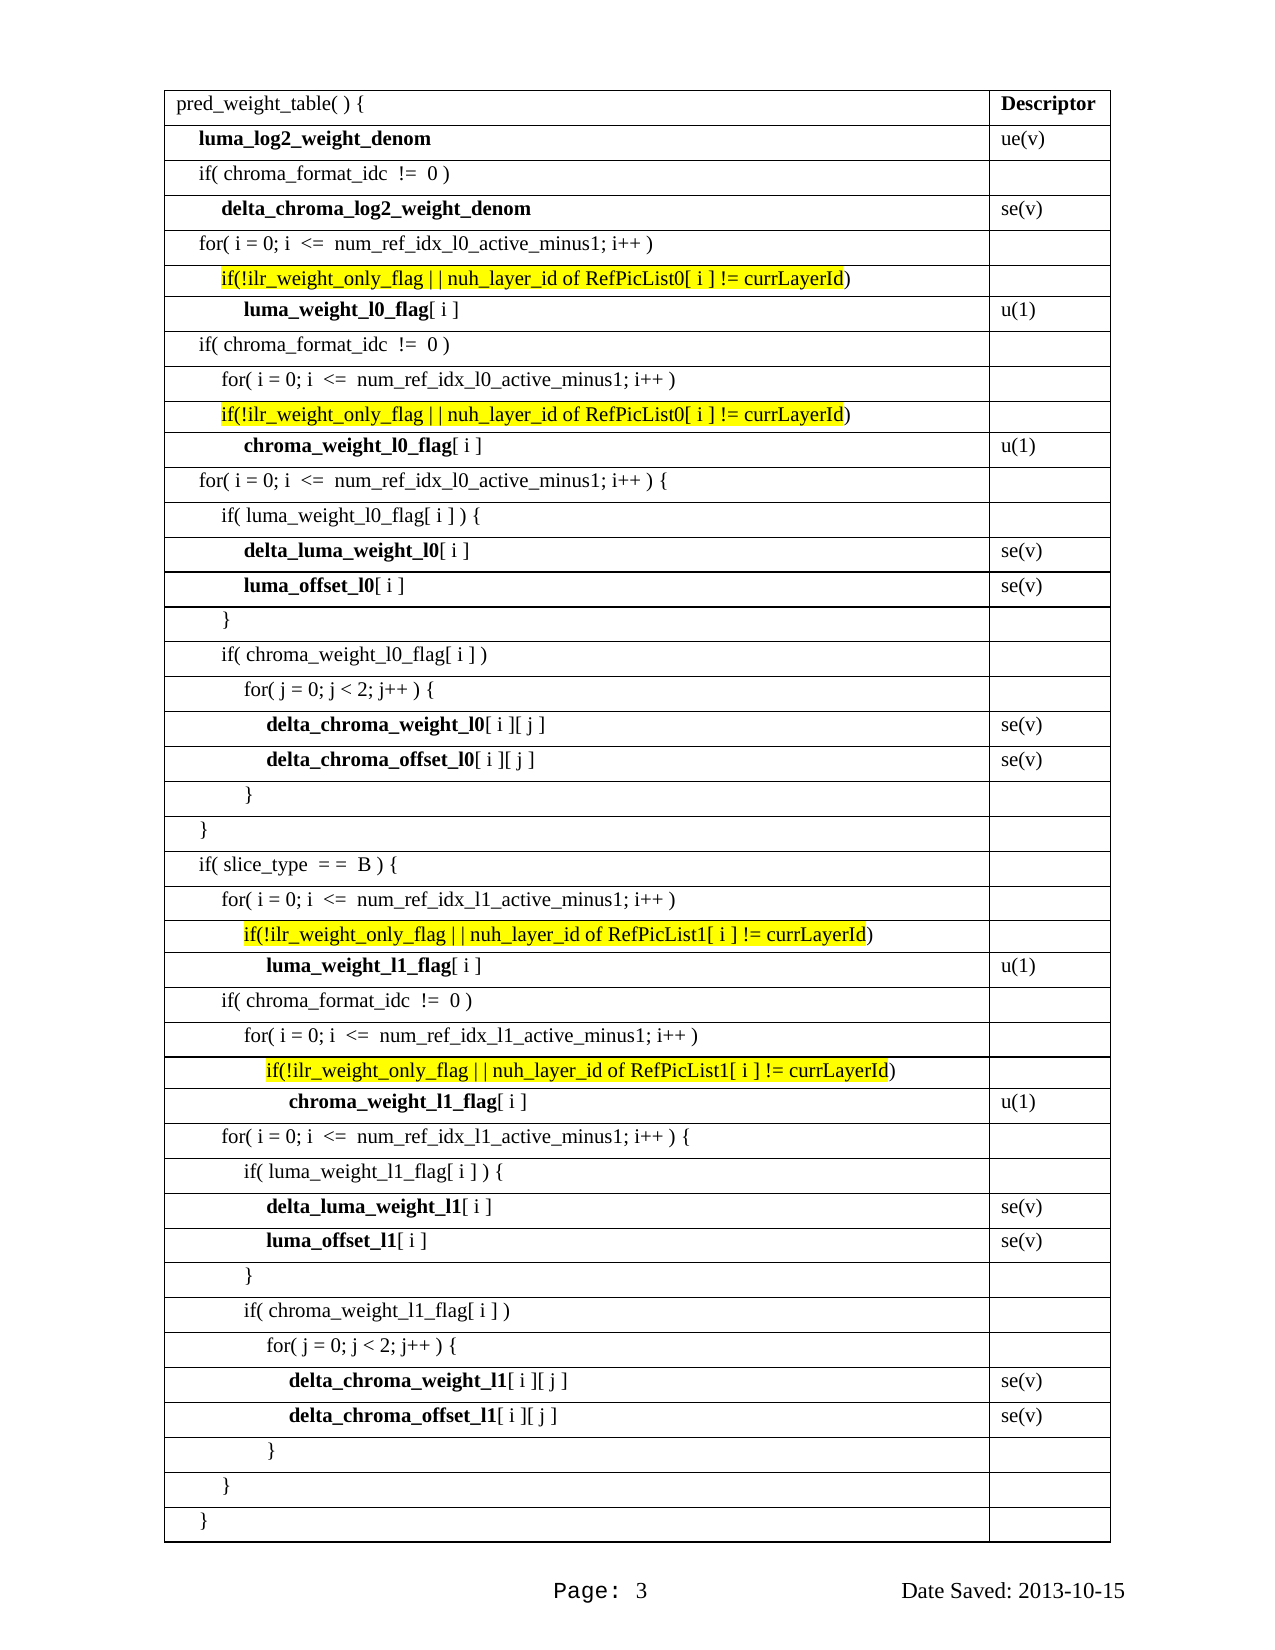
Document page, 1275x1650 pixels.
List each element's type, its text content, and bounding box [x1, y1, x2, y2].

table_cell [990, 367, 1110, 401]
table_cell se(v) [990, 196, 1110, 229]
table_cell delta_chroma_weight_l1[ i ][ j ] [165, 1368, 989, 1402]
table_cell if( chroma_format_idc != 0 ) [165, 988, 989, 1022]
table_cell se(v) [990, 538, 1110, 571]
table_cell [990, 1473, 1110, 1507]
table_cell [990, 1023, 1110, 1056]
table_cell } [165, 608, 989, 641]
table_cell ue(v) [990, 126, 1110, 160]
table_cell if( chroma_weight_l1_flag[ i ] ) [165, 1298, 989, 1332]
table_cell for( i = 0; i <= num_ref_idx_l0_active_minus1; i++ ) [165, 231, 989, 264]
table_cell delta_chroma_weight_l0[ i ][ j ] [165, 712, 989, 746]
table_cell [990, 332, 1110, 366]
table_cell if(!ilr_weight_only_flag | | nuh_layer_id of RefPicList1[ i ] != currLayerId) [165, 921, 989, 952]
table_cell [990, 1159, 1110, 1192]
table_cell [990, 266, 1110, 296]
table_cell delta_chroma_log2_weight_denom [165, 196, 989, 229]
table_cell for( i = 0; i <= num_ref_idx_l0_active_minus1; i++ ) { [165, 468, 989, 502]
table_cell [990, 887, 1110, 920]
table_cell chroma_weight_l0_flag[ i ] [165, 433, 989, 467]
table_cell if( chroma_format_idc != 0 ) [165, 161, 989, 195]
table_cell [990, 231, 1110, 264]
table_cell se(v) [990, 1229, 1110, 1262]
table_cell se(v) [990, 573, 1110, 606]
table_cell [990, 503, 1110, 537]
table_cell se(v) [990, 747, 1110, 781]
table_cell [990, 1124, 1110, 1158]
table_cell [990, 852, 1110, 886]
table_cell if( chroma_weight_l0_flag[ i ] ) [165, 642, 989, 676]
table_cell [990, 921, 1110, 952]
table_cell [990, 1438, 1110, 1472]
table_cell [990, 782, 1110, 816]
table_cell delta_luma_weight_l1[ i ] [165, 1194, 989, 1227]
table_cell [990, 1058, 1110, 1088]
table_cell [990, 1298, 1110, 1332]
table_cell chroma_weight_l1_flag[ i ] [165, 1089, 989, 1123]
table_cell luma_weight_l1_flag[ i ] [165, 953, 989, 987]
table_cell u(1) [990, 953, 1110, 987]
table_cell for( j = 0; j < 2; j++ ) { [165, 1333, 989, 1367]
table_cell delta_chroma_offset_l1[ i ][ j ] [165, 1403, 989, 1437]
table_cell se(v) [990, 712, 1110, 746]
table_cell u(1) [990, 297, 1110, 331]
table_cell [990, 817, 1110, 851]
table_cell if(!ilr_weight_only_flag | | nuh_layer_id of RefPicList1[ i ] != currLayerId) [165, 1058, 989, 1088]
table_cell se(v) [990, 1368, 1110, 1402]
table_cell [990, 402, 1110, 432]
table_cell delta_luma_weight_l0[ i ] [165, 538, 989, 571]
table_cell for( i = 0; i <= num_ref_idx_l0_active_minus1; i++ ) [165, 367, 989, 401]
table_cell } [165, 817, 989, 851]
table_cell [990, 161, 1110, 195]
table_cell if( chroma_format_idc != 0 ) [165, 332, 989, 366]
table_cell } [165, 1263, 989, 1297]
table_cell for( j = 0; j < 2; j++ ) { [165, 677, 989, 711]
table_header pred_weight_table( ) { [165, 91, 989, 125]
table_cell luma_offset_l1[ i ] [165, 1229, 989, 1262]
table_cell [990, 468, 1110, 502]
table_cell for( i = 0; i <= num_ref_idx_l1_active_minus1; i++ ) [165, 1023, 989, 1056]
table_cell [990, 642, 1110, 676]
table_cell for( i = 0; i <= num_ref_idx_l1_active_minus1; i++ ) [165, 887, 989, 920]
table_cell se(v) [990, 1194, 1110, 1227]
table_cell [990, 1263, 1110, 1297]
table_cell luma_log2_weight_denom [165, 126, 989, 160]
table_cell u(1) [990, 1089, 1110, 1123]
table_cell delta_chroma_offset_l0[ i ][ j ] [165, 747, 989, 781]
table_cell for( i = 0; i <= num_ref_idx_l1_active_minus1; i++ ) { [165, 1124, 989, 1158]
table_cell luma_offset_l0[ i ] [165, 573, 989, 606]
table_cell se(v) [990, 1403, 1110, 1437]
table_cell [990, 608, 1110, 641]
table_cell if( luma_weight_l0_flag[ i ] ) { [165, 503, 989, 537]
table_cell luma_weight_l0_flag[ i ] [165, 297, 989, 331]
table_cell u(1) [990, 433, 1110, 467]
table_cell } [165, 1438, 989, 1472]
table_cell if(!ilr_weight_only_flag | | nuh_layer_id of RefPicList0[ i ] != currLayerId) [165, 266, 989, 296]
table_cell if( slice_type = = B ) { [165, 852, 989, 886]
table_cell } [165, 1508, 989, 1541]
table_cell [990, 1508, 1110, 1541]
table_header Descriptor [990, 91, 1110, 125]
table_cell if(!ilr_weight_only_flag | | nuh_layer_id of RefPicList0[ i ] != currLayerId) [165, 402, 989, 432]
table_cell if( luma_weight_l1_flag[ i ] ) { [165, 1159, 989, 1192]
table_cell [990, 677, 1110, 711]
table_cell [990, 988, 1110, 1022]
table_cell } [165, 782, 989, 816]
table_cell } [165, 1473, 989, 1507]
table_cell [990, 1333, 1110, 1367]
